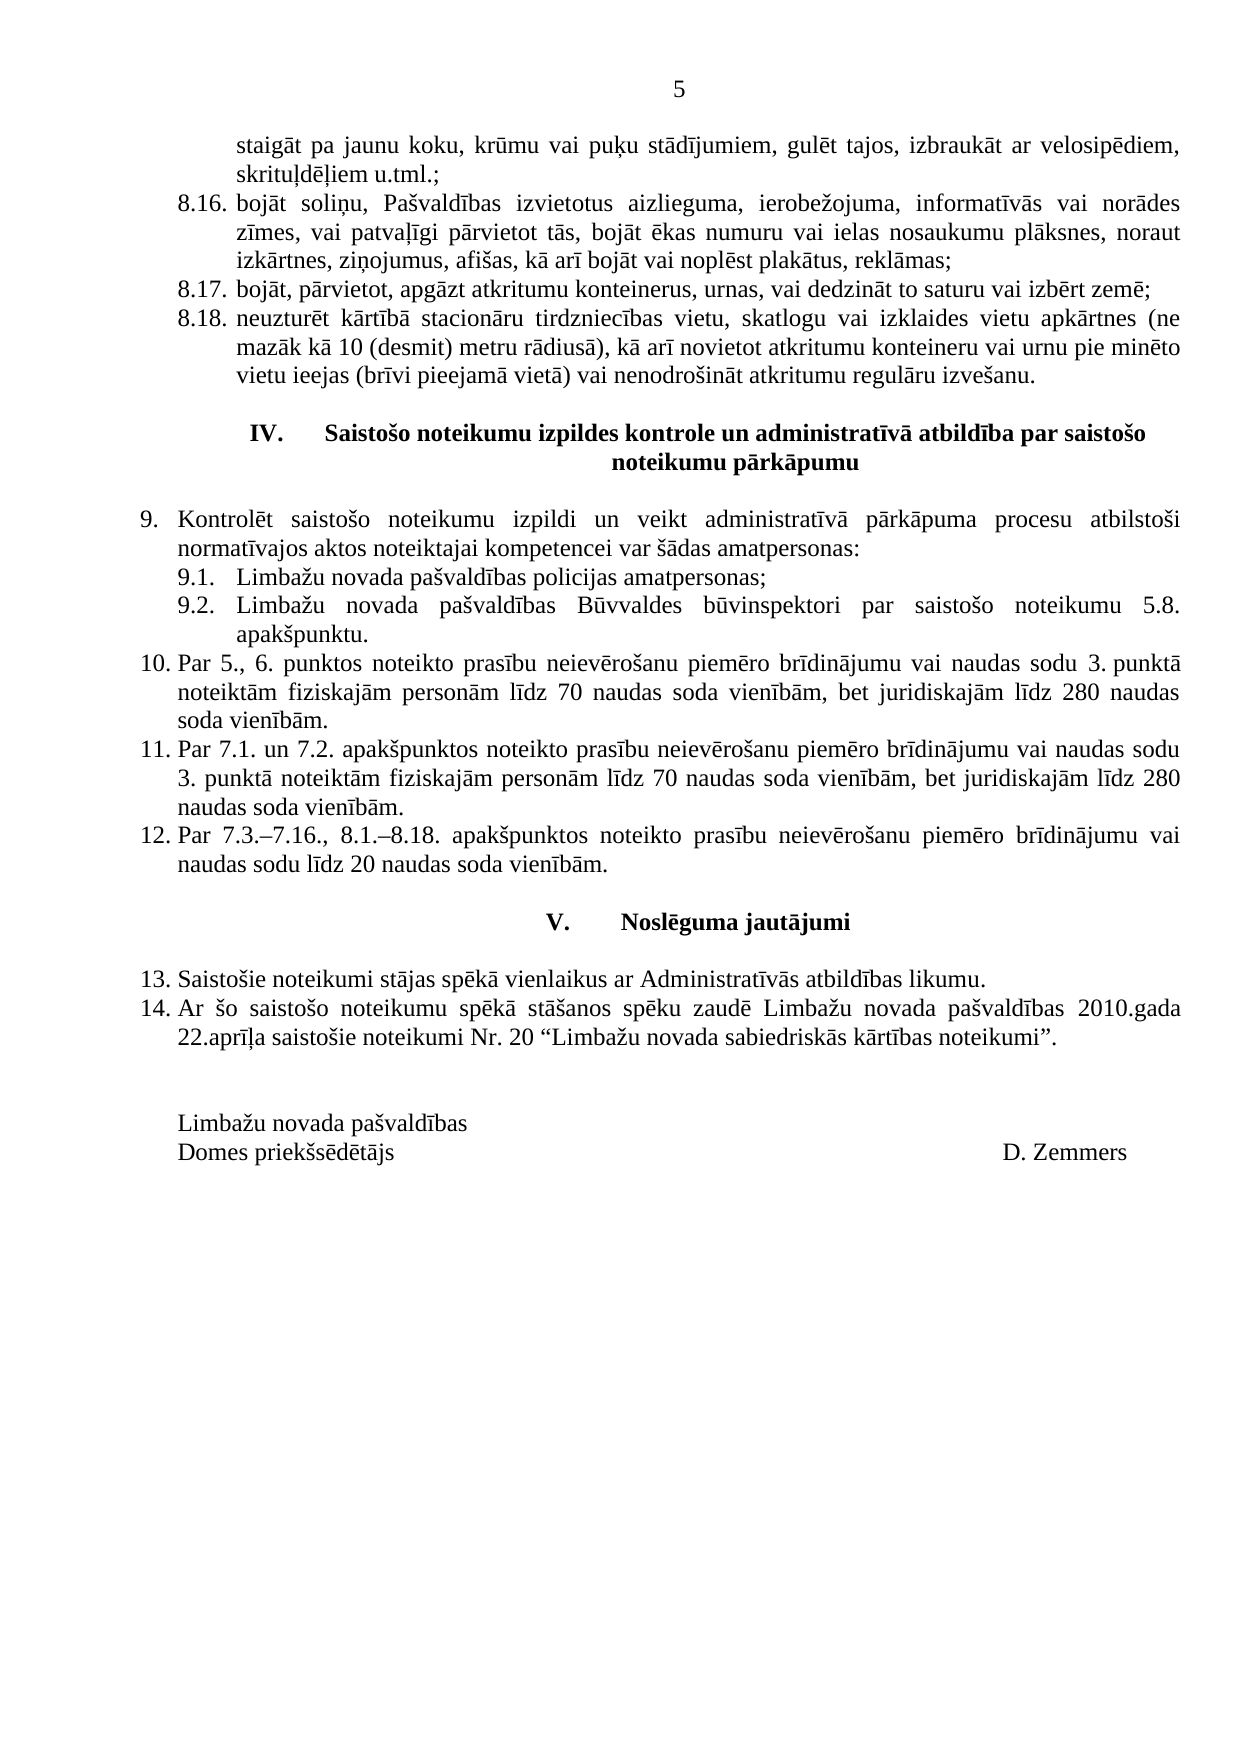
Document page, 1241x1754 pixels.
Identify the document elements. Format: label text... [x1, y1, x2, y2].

list Ar šo saistošo noteikumu spēkā stāšanos spēku zaudē Limbažu novada pašvaldības 2010.gada 22.aprīļa saistošie noteikumi Nr. 20 “Limbažu novada sabiedriskās kārtības noteikumi”. [140, 993, 1181, 1051]
list Saistošo noteikumu izpildes kontrole un administratīvā atbildība par saistošo noteikumu pārkāpumu [215, 418, 1181, 476]
list bojāt, pārvietot, apgāzt atkritumu konteinerus, urnas, vai dedzināt to saturu vai izbērt zemē; [177, 274, 1181, 303]
text Domes priekšsēdētājs D. Zemmers [177, 1137, 1181, 1166]
list Noslēguma jautājumi [215, 907, 1181, 936]
list Limbažu novada pašvaldības Būvvaldes būvinspektori par saistošo noteikumu 5.8. apakšpunktu. [177, 591, 1181, 648]
list Kontrolēt saistošo noteikumu izpildi un veikt administratīvā pārkāpuma procesu atbilstoši normatīvajos aktos noteiktajai kompetencei var šādas amatpersonas: [140, 504, 1181, 562]
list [177, 131, 1181, 188]
list Par 7.3.–7.16., 8.1.–8.18. apakšpunktos noteikto prasību neievērošanu piemēro brīdinājumu vai naudas sodu līdz 20 naudas soda vienībām. [140, 821, 1181, 878]
list neuzturēt kārtībā stacionāru tirdzniecības vietu, skatlogu vai izklaides vietu apkārtnes (ne mazāk kā 10 (desmit) metru rādiusā), kā arī novietot atkritumu konteineru vai urnu pie minēto vietu ieejas (brīvi pieejamā vietā) vai nenodrošināt atkritumu regulāru izvešanu. [177, 303, 1181, 389]
list Saistošie noteikumi stājas spēkā vienlaikus ar Administratīvās atbildības likumu. [140, 964, 1181, 993]
list bojāt soliņu, Pašvaldības izvietotus aizlieguma, ierobežojuma, informatīvās vai norādes zīmes, vai patvaļīgi pārvietot tās, bojāt ēkas numuru vai ielas nosaukumu plāksnes, noraut izkārtnes, ziņojumus, afišas, kā arī bojāt vai noplēst plakātus, reklāmas; [177, 188, 1181, 274]
list Par 7.1. un 7.2. apakšpunktos noteikto prasību neievērošanu piemēro brīdinājumu vai naudas sodu 3. punktā noteiktām fiziskajām personām līdz 70 naudas soda vienībām, bet juridiskajām līdz 280 naudas soda vienībām. [140, 734, 1181, 821]
list Limbažu novada pašvaldības policijas amatpersonas; [177, 562, 1181, 591]
list Par 5., 6. punktos noteikto prasību neievērošanu piemēro brīdinājumu vai naudas sodu 3. punktā noteiktām fiziskajām personām līdz 70 naudas soda vienībām, bet juridiskajām līdz 280 naudas soda vienībām. [140, 648, 1181, 734]
text Limbažu novada pašvaldības [177, 1108, 1181, 1137]
